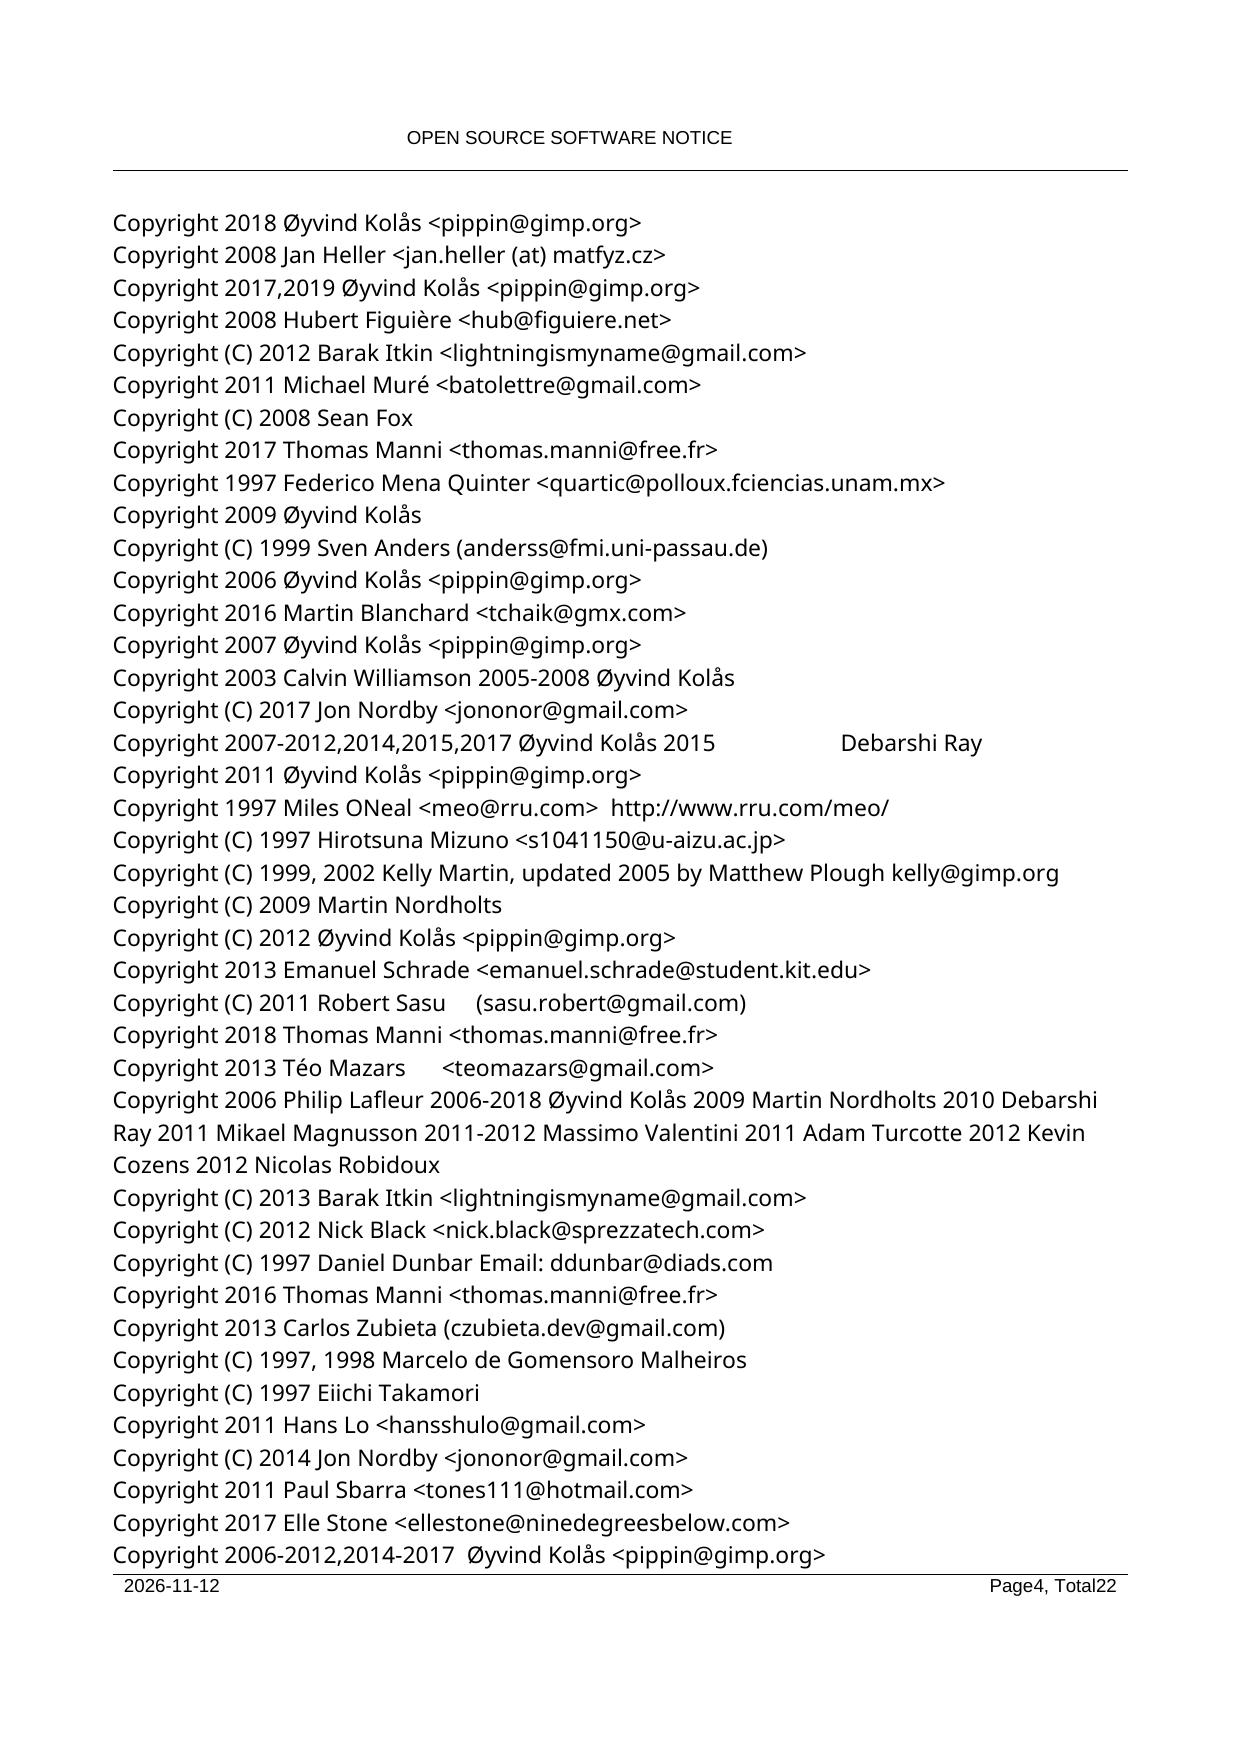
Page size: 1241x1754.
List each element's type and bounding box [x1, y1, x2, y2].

text [112, 206, 1128, 1571]
